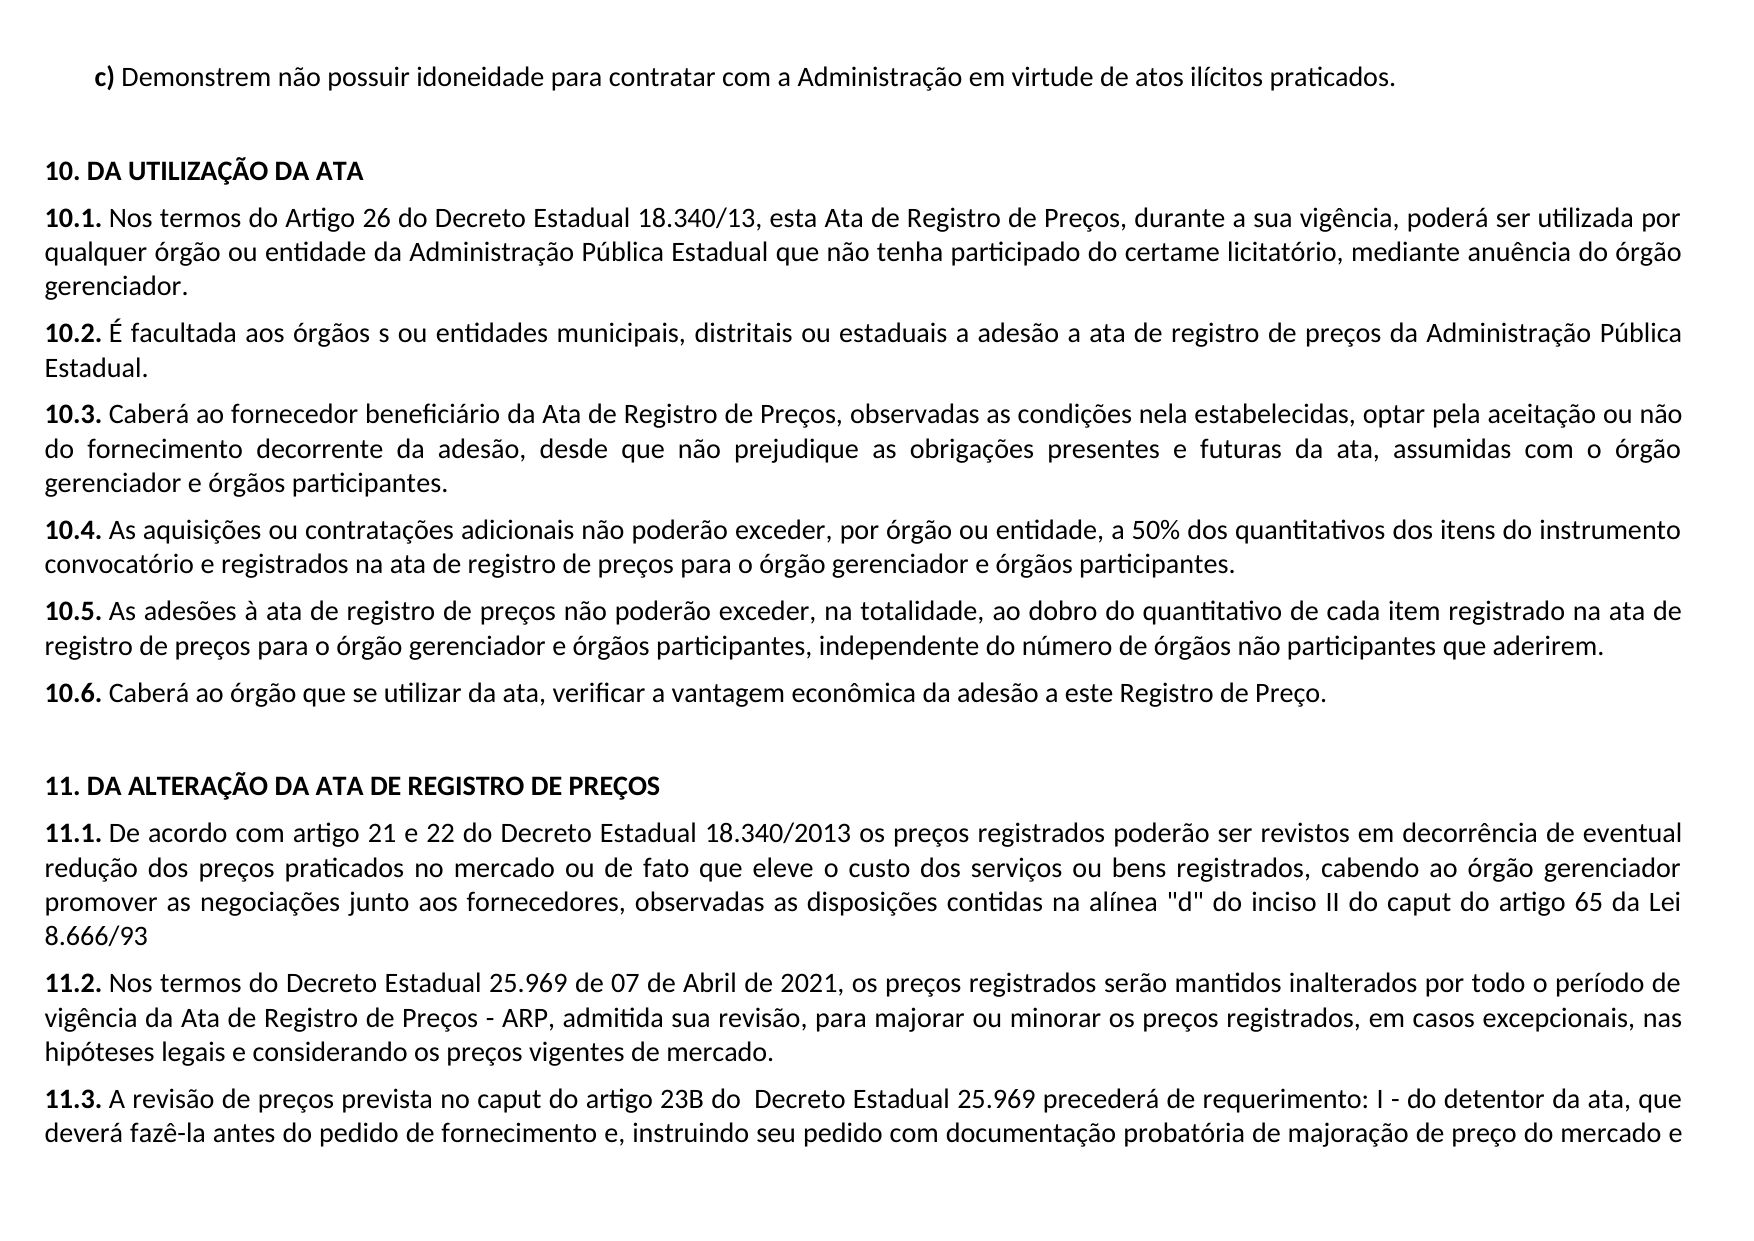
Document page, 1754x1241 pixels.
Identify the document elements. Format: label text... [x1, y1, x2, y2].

text 11.2. Nos termos do Decreto Estadual 25.969 de 07 de Abril de 2021, os preços registrados serão mantidos inalterados por todo o período de vigência da Ata de Registro de Preços - ARP, admitida sua revisão, para majorar ou minorar os preços registrados, em casos excepcionais, nas hipóteses legais e considerando os preços vigentes de mercado. [44, 965, 1682, 1068]
text c) Demonstrem não possuir idoneidade para contratar com a Administração em virtude de atos ilícitos praticados. [94, 59, 1682, 93]
text 10. DA UTILIZAÇÃO DA ATA [44, 153, 1682, 187]
text 10.6. Caberá ao órgão que se utilizar da ata, verificar a vantagem econômica da adesão a este Registro de Preço. [44, 675, 1682, 709]
text 10.1. Nos termos do Artigo 26 do Decreto Estadual 18.340/13, esta Ata de Registro de Preços, durante a sua vigência, poderá ser utilizada por qualquer órgão ou entidade da Administração Pública Estadual que não tenha participado do certame licitatório, mediante anuência do órgão gerenciador. [44, 200, 1682, 303]
text 10.4. As aquisições ou contratações adicionais não poderão exceder, por órgão ou entidade, a 50% dos quantitativos dos itens do instrumento convocatório e registrados na ata de registro de preços para o órgão gerenciador e órgãos participantes. [44, 512, 1682, 581]
text 11.1. De acordo com artigo 21 e 22 do Decreto Estadual 18.340/2013 os preços registrados poderão ser revistos em decorrência de eventual redução dos preços praticados no mercado ou de fato que eleve o custo dos serviços ou bens registrados, cabendo ao órgão gerenciador promover as negociações junto aos fornecedores, observadas as disposições contidas na alínea "d" do inciso II do caput do artigo 65 da Lei 8.666/93 [44, 815, 1682, 953]
text 10.3. Caberá ao fornecedor beneficiário da Ata de Registro de Preços, observadas as condições nela estabelecidas, optar pela aceitação ou não do fornecimento decorrente da adesão, desde que não prejudique as obrigações presentes e futuras da ata, assumidas com o órgão gerenciador e órgãos participantes. [44, 397, 1682, 500]
text 10.2. É facultada aos órgãos s ou entidades municipais, distritais ou estaduais a adesão a ata de registro de preços da Administração Pública Estadual. [44, 315, 1682, 384]
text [44, 1081, 1682, 1150]
text 11. DA ALTERAÇÃO DA ATA DE REGISTRO DE PREÇOS [44, 768, 1682, 803]
text 10.5. As adesões à ata de registro de preços não poderão exceder, na totalidade, ao dobro do quantitativo de cada item registrado na ata de registro de preços para o órgão gerenciador e órgãos participantes, independente do número de órgãos não participantes que aderirem. [44, 593, 1682, 662]
